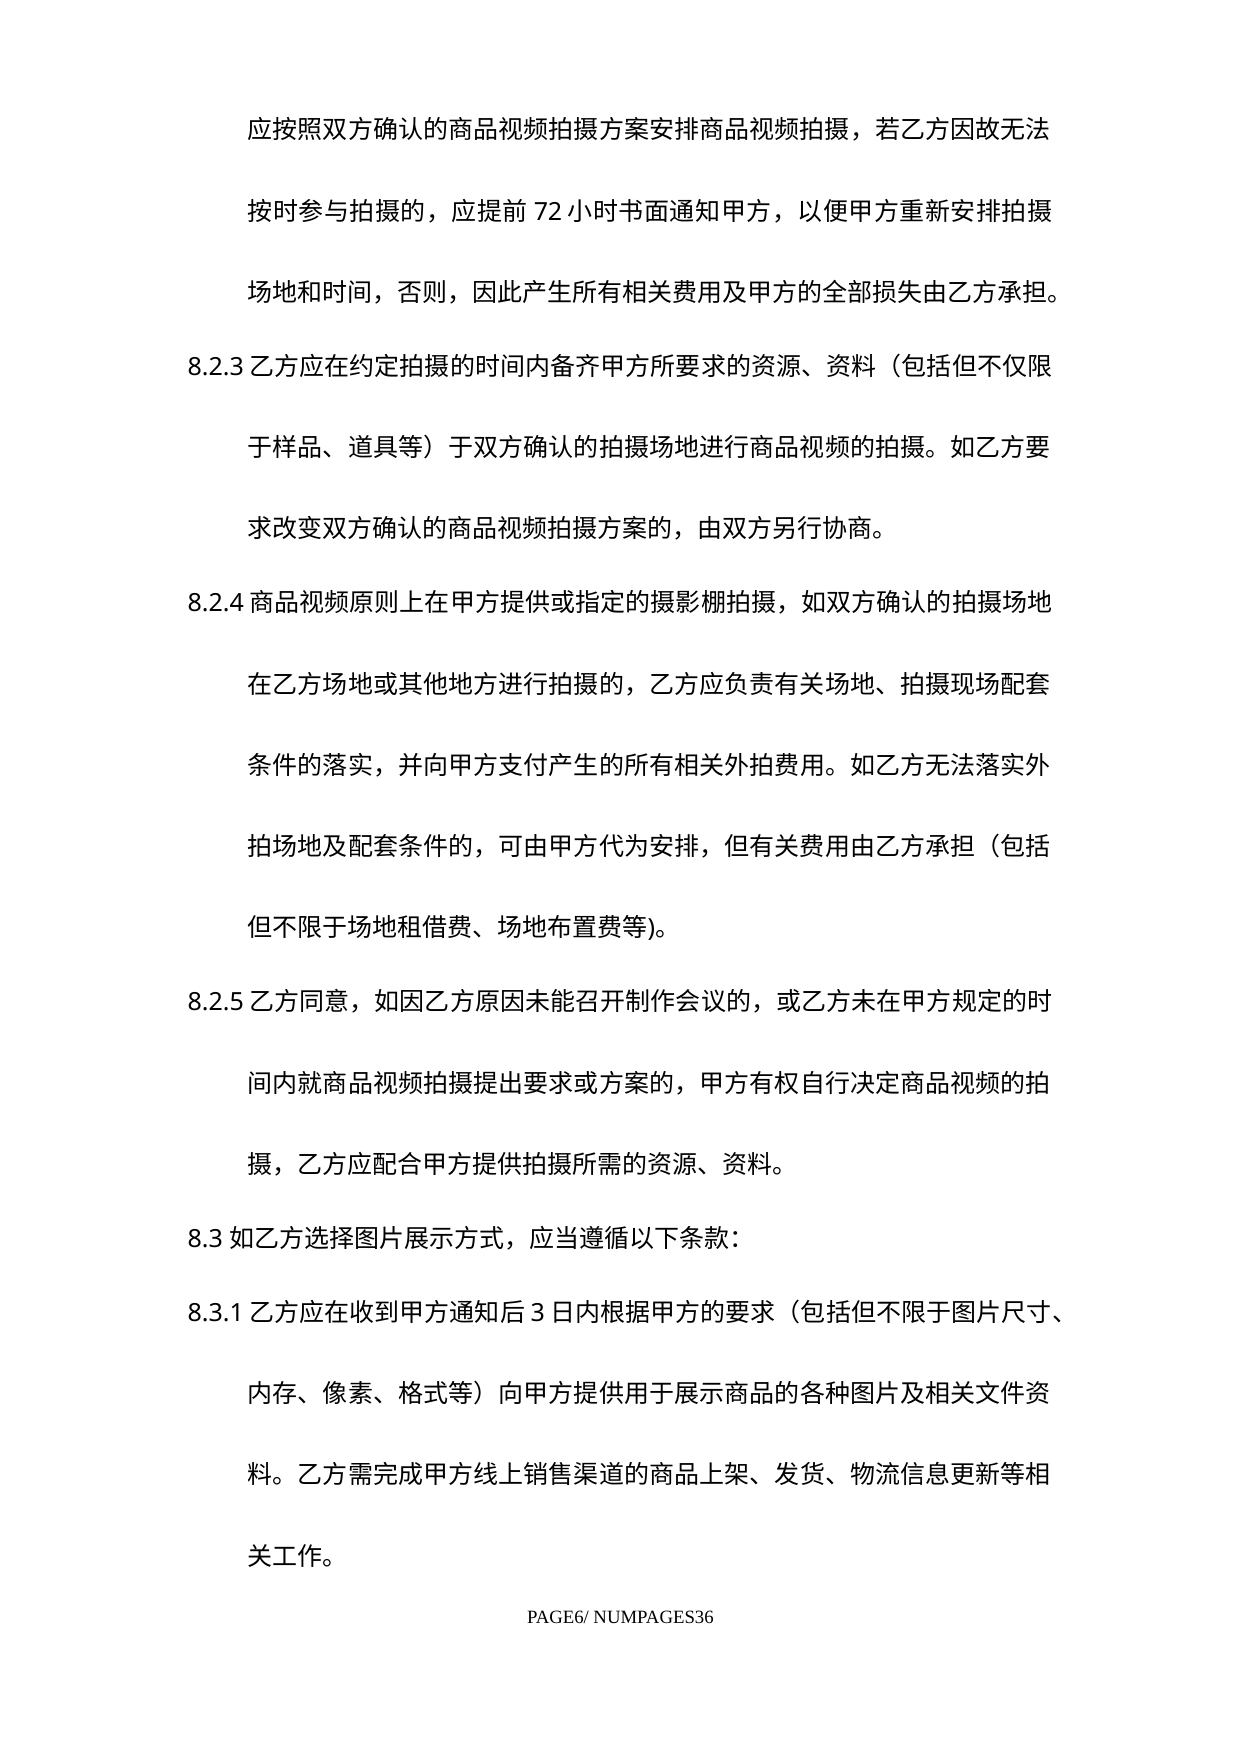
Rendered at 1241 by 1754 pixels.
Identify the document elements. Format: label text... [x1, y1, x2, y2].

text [187, 95, 1053, 323]
text 8.2.5乙方同意，如因乙方原因未能召开制作会议的，或乙方未在甲方规定的时间内就商品视频拍摄提出要求或方案的，甲方有权自行决定商品视频的拍摄，乙方应配合甲方提供拍摄所需的资源、资料。 [187, 967, 1053, 1195]
text 8.2.3乙方应在约定拍摄的时间内备齐甲方所要求的资源、资料（包括但不仅限于样品、道具等）于双方确认的拍摄场地进行商品视频的拍摄。如乙方要求改变双方确认的商品视频拍摄方案的，由双方另行协商。 [187, 332, 1053, 559]
text 8.3 如乙方选择图片展示方式，应当遵循以下条款： [187, 1204, 1053, 1269]
text 8.3.1乙方应在收到甲方通知后3日内根据甲方的要求（包括但不限于图片尺寸、内存、像素、格式等）向甲方提供用于展示商品的各种图片及相关文件资料。乙方需完成甲方线上销售渠道的商品上架、发货、物流信息更新等相关工作。 [187, 1278, 1053, 1587]
text 8.2.4商品视频原则上在甲方提供或指定的摄影棚拍摄，如双方确认的拍摄场地在乙方场地或其他地方进行拍摄的，乙方应负责有关场地、拍摄现场配套条件的落实，并向甲方支付产生的所有相关外拍费用。如乙方无法落实外拍场地及配套条件的，可由甲方代为安排，但有关费用由乙方承担（包括但不限于场地租借费、场地布置费等)。 [187, 568, 1053, 958]
